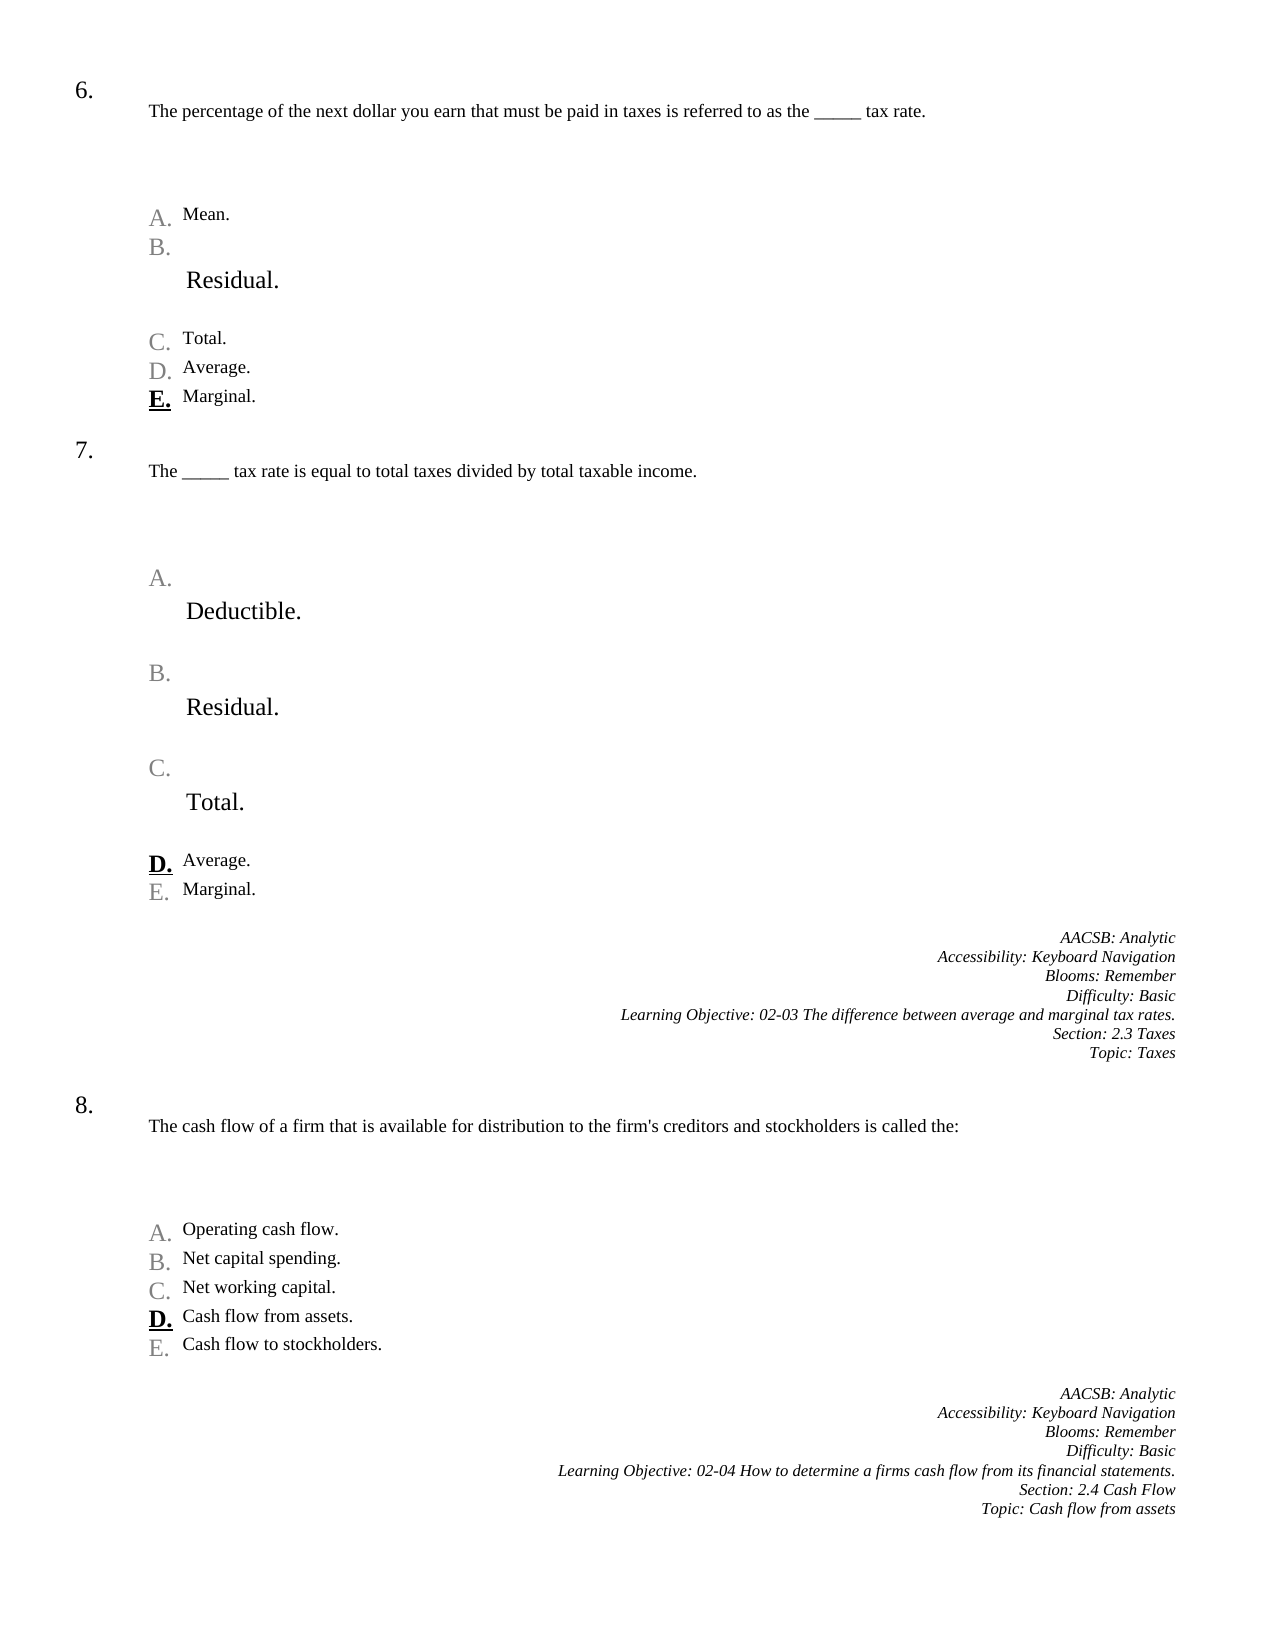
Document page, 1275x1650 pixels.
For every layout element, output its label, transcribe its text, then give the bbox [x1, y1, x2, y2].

table_cell 8. [75, 1090, 148, 1362]
table_header AACSB: Analytic Accessibility: Keyboard Navigation Blooms: Remember Difficulty: Basic Learning Objective: 02-03 The difference between average and marginal tax rates. Section: 2.3 Taxes Topic: Taxes [75, 928, 1176, 1090]
table_cell 6. [75, 75, 148, 413]
table_cell [148, 75, 1180, 413]
table_cell [148, 435, 1180, 906]
table_cell 7. [75, 435, 148, 906]
table_cell [148, 1090, 1180, 1362]
table_header AACSB: Analytic Accessibility: Keyboard Navigation Blooms: Remember Difficulty: Basic Learning Objective: 02-04 How to determine a firms cash flow from its financial statements. Section: 2.4 Cash Flow Topic: Cash flow from assets [75, 1384, 1176, 1546]
